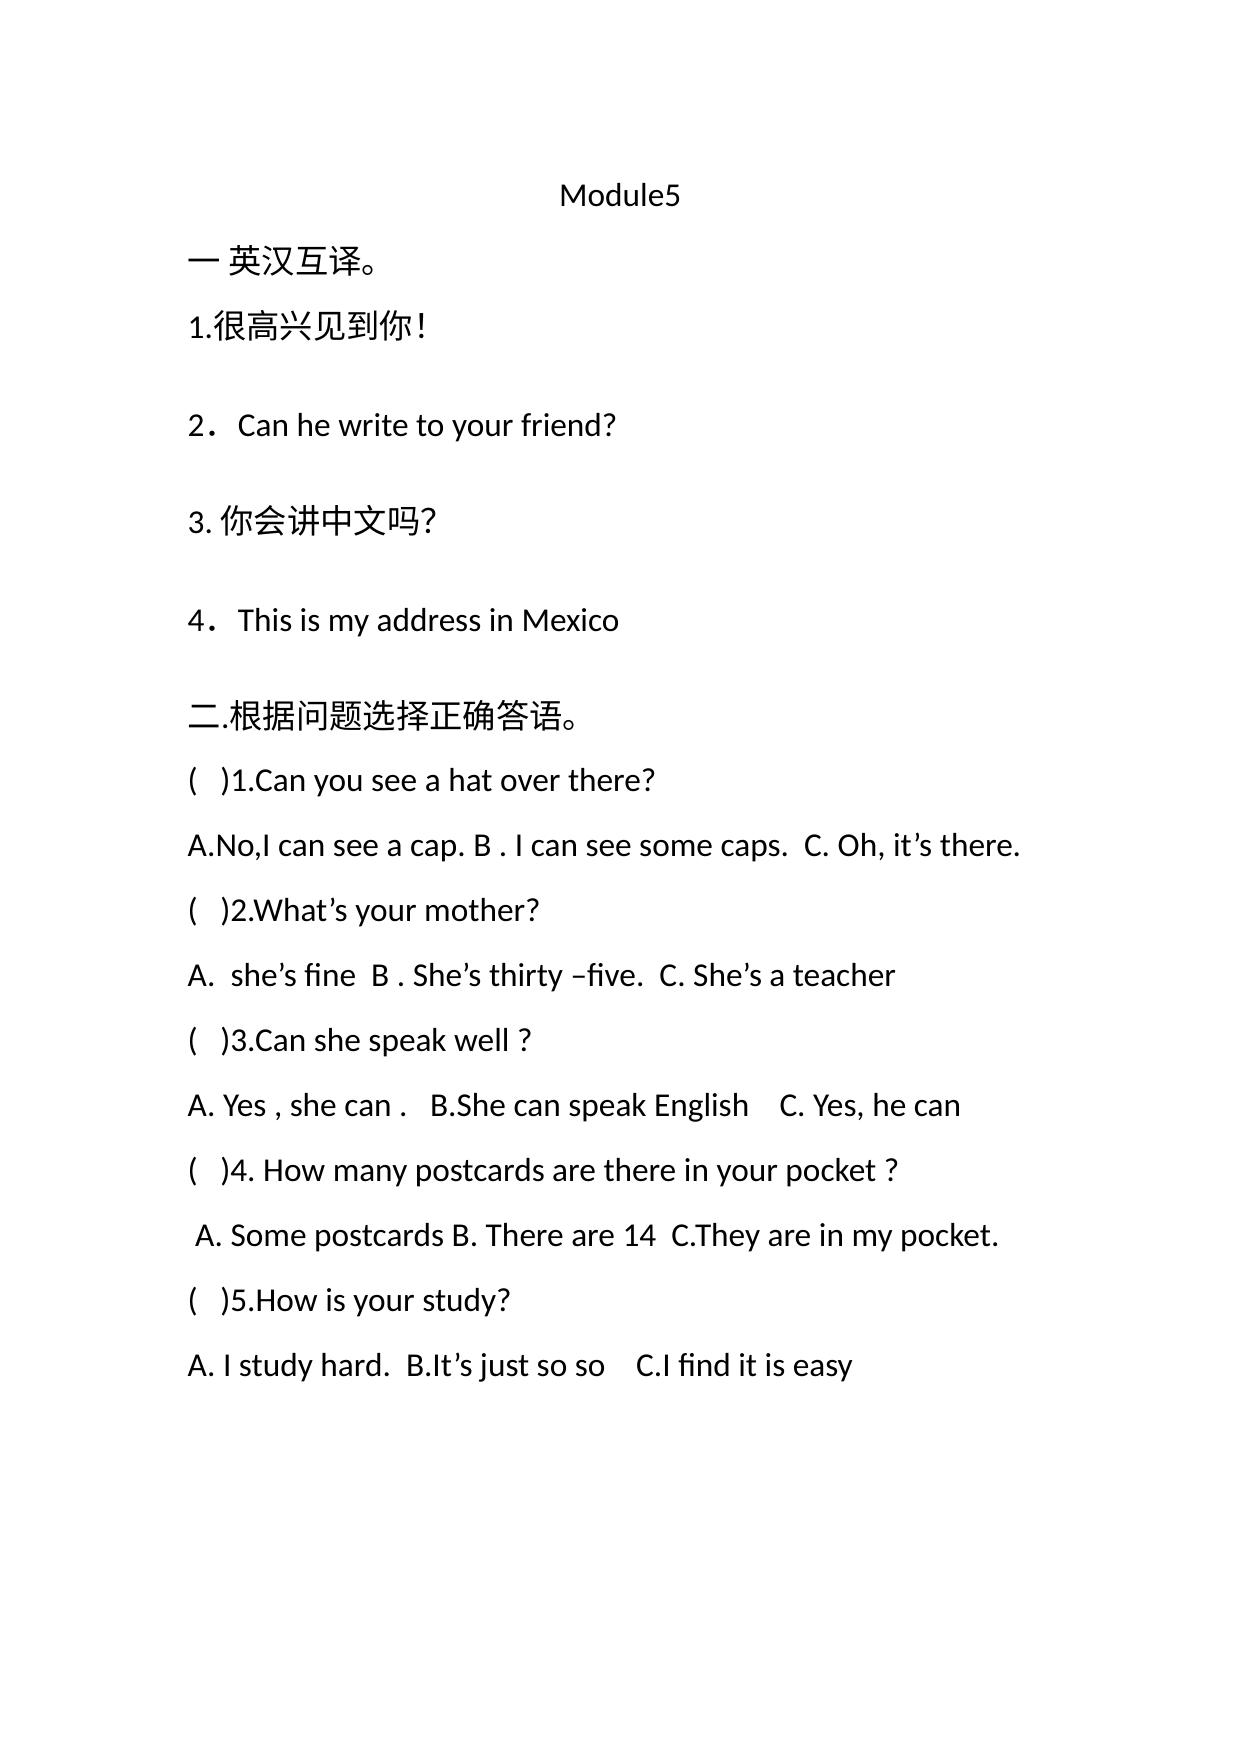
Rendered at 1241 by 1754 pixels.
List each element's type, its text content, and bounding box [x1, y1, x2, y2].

list 你会讲中文吗？ [187, 487, 1053, 552]
text ( )2.What’s your mother? [187, 877, 1053, 942]
text 4．This is my address in Mexico [187, 584, 1053, 649]
text Module5 [187, 162, 1053, 227]
text 二.根据问题选择正确答语。 [187, 682, 1053, 747]
text ( )4. How many postcards are there in your pocket ? [187, 1137, 1053, 1202]
text A. Some postcards B. There are 14 C.They are in my pocket. [187, 1202, 1053, 1267]
text A. Yes , she can . B.She can speak English C. Yes, he can [187, 1072, 1053, 1137]
text 一 英汉互译。 [187, 227, 1053, 292]
text A. she’s fine B . She’s thirty –five. C. She’s a teacher [187, 942, 1053, 1007]
text 1.很高兴见到你！ [187, 292, 1053, 357]
text A.No,I can see a cap. B . I can see some caps. C. Oh, it’s there. [187, 812, 1053, 877]
text ( )1.Can you see a hat over there? [187, 747, 1053, 812]
text A. I study hard. B.It’s just so so C.I find it is easy [187, 1332, 1053, 1397]
text ( )3.Can she speak well ? [187, 1007, 1053, 1072]
text 2．Can he write to your friend? [187, 389, 1053, 454]
text ( )5.How is your study? [187, 1267, 1053, 1332]
